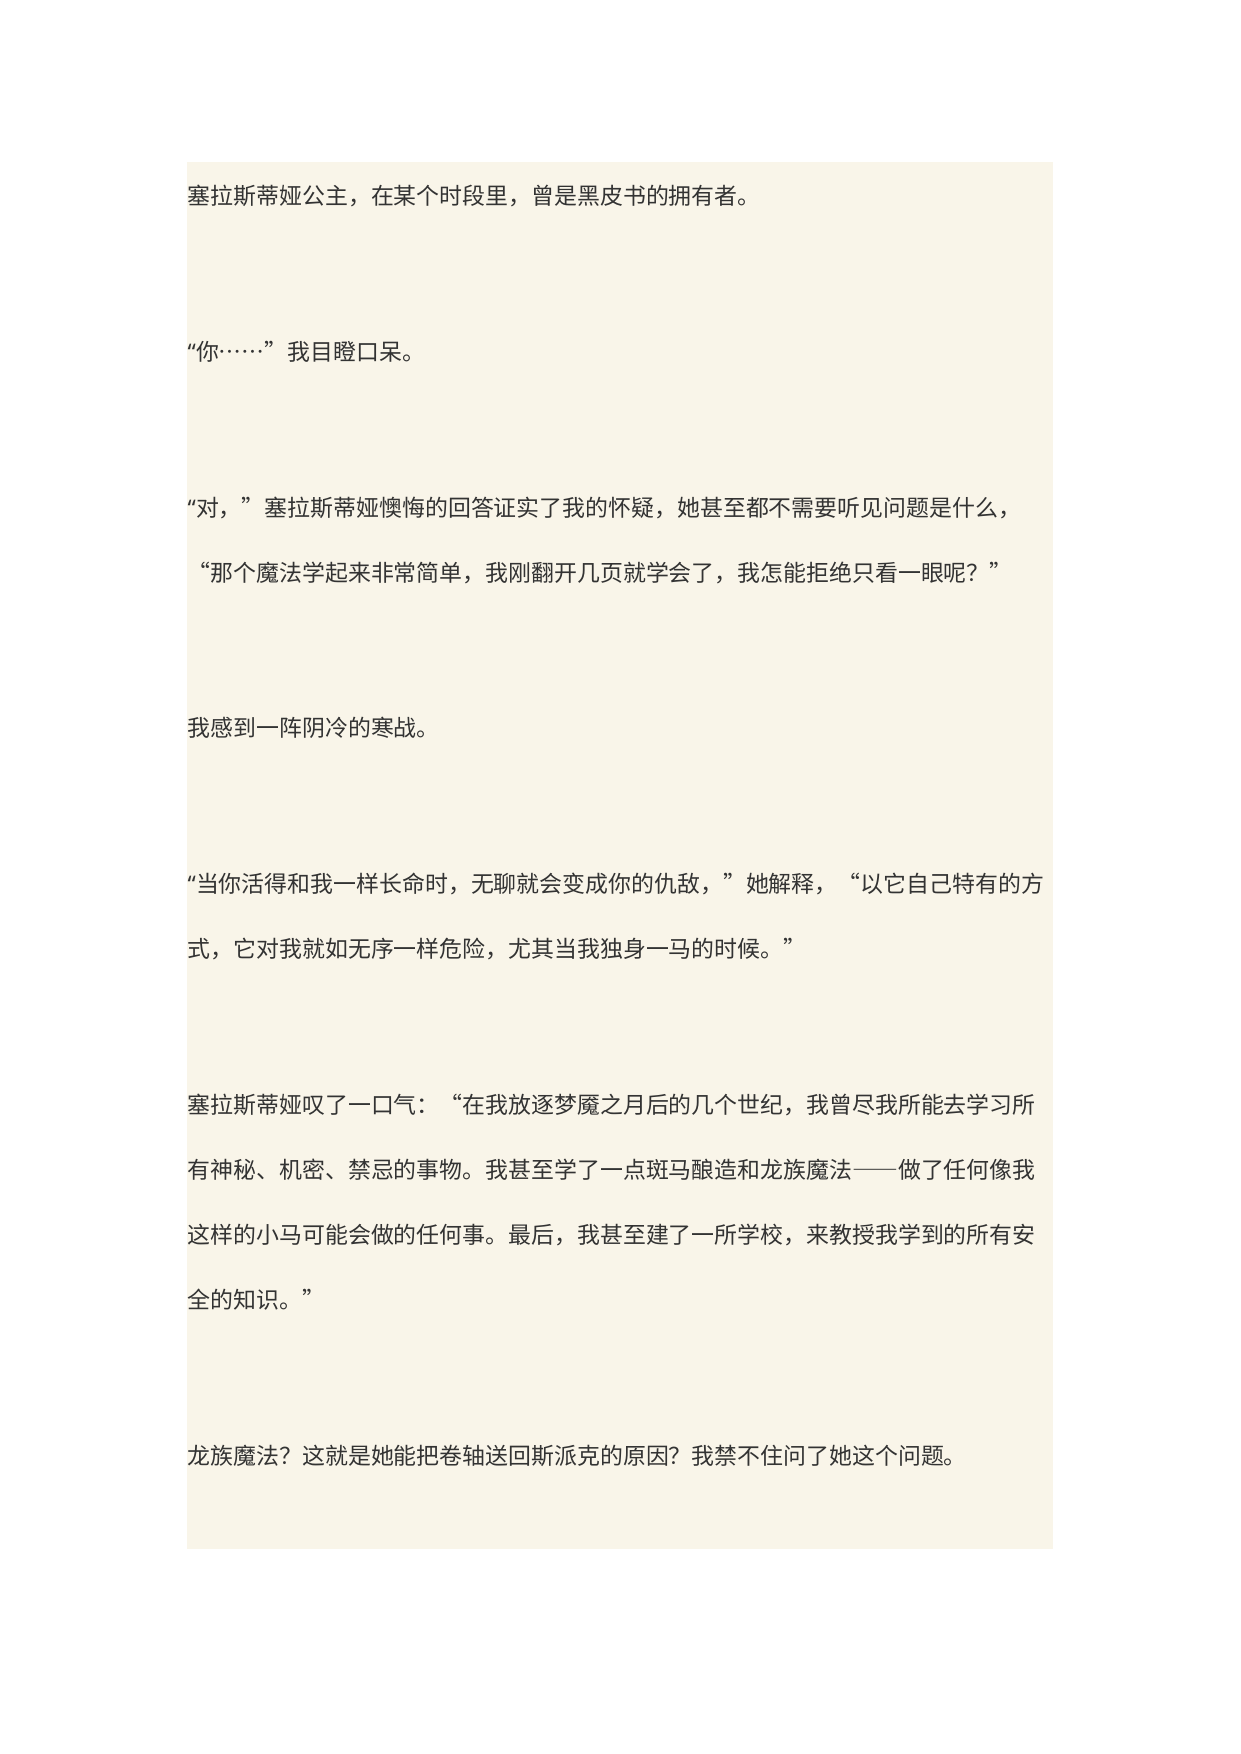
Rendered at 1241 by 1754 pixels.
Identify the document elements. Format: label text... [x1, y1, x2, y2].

text “你……”我目瞪口呆。 [187, 318, 1053, 383]
text 塞拉斯蒂娅公主，在某个时段里，曾是黑皮书的拥有者。 [187, 162, 1053, 227]
text 塞拉斯蒂娅叹了一口气：“在我放逐梦魇之月后的几个世纪，我曾尽我所能去学习所有神秘、机密、禁忌的事物。我甚至学了一点斑马酿造和龙族魔法——做了任何像我这样的小马可能会做的任何事。最后，我甚至建了一所学校，来教授我学到的所有安全的知识。” [187, 1071, 1053, 1331]
text 龙族魔法？这就是她能把卷轴送回斯派克的原因？我禁不住问了她这个问题。 [187, 1422, 1053, 1487]
text 我感到一阵阴冷的寒战。 [187, 694, 1053, 759]
text “当你活得和我一样长命时，无聊就会变成你的仇敌，”她解释，“以它自己特有的方式，它对我就如无序一样危险，尤其当我独身一马的时候。” [187, 850, 1053, 980]
text “对，”塞拉斯蒂娅懊悔的回答证实了我的怀疑，她甚至都不需要听见问题是什么，“那个魔法学起来非常简单，我刚翻开几页就学会了，我怎能拒绝只看一眼呢？” [187, 474, 1053, 604]
